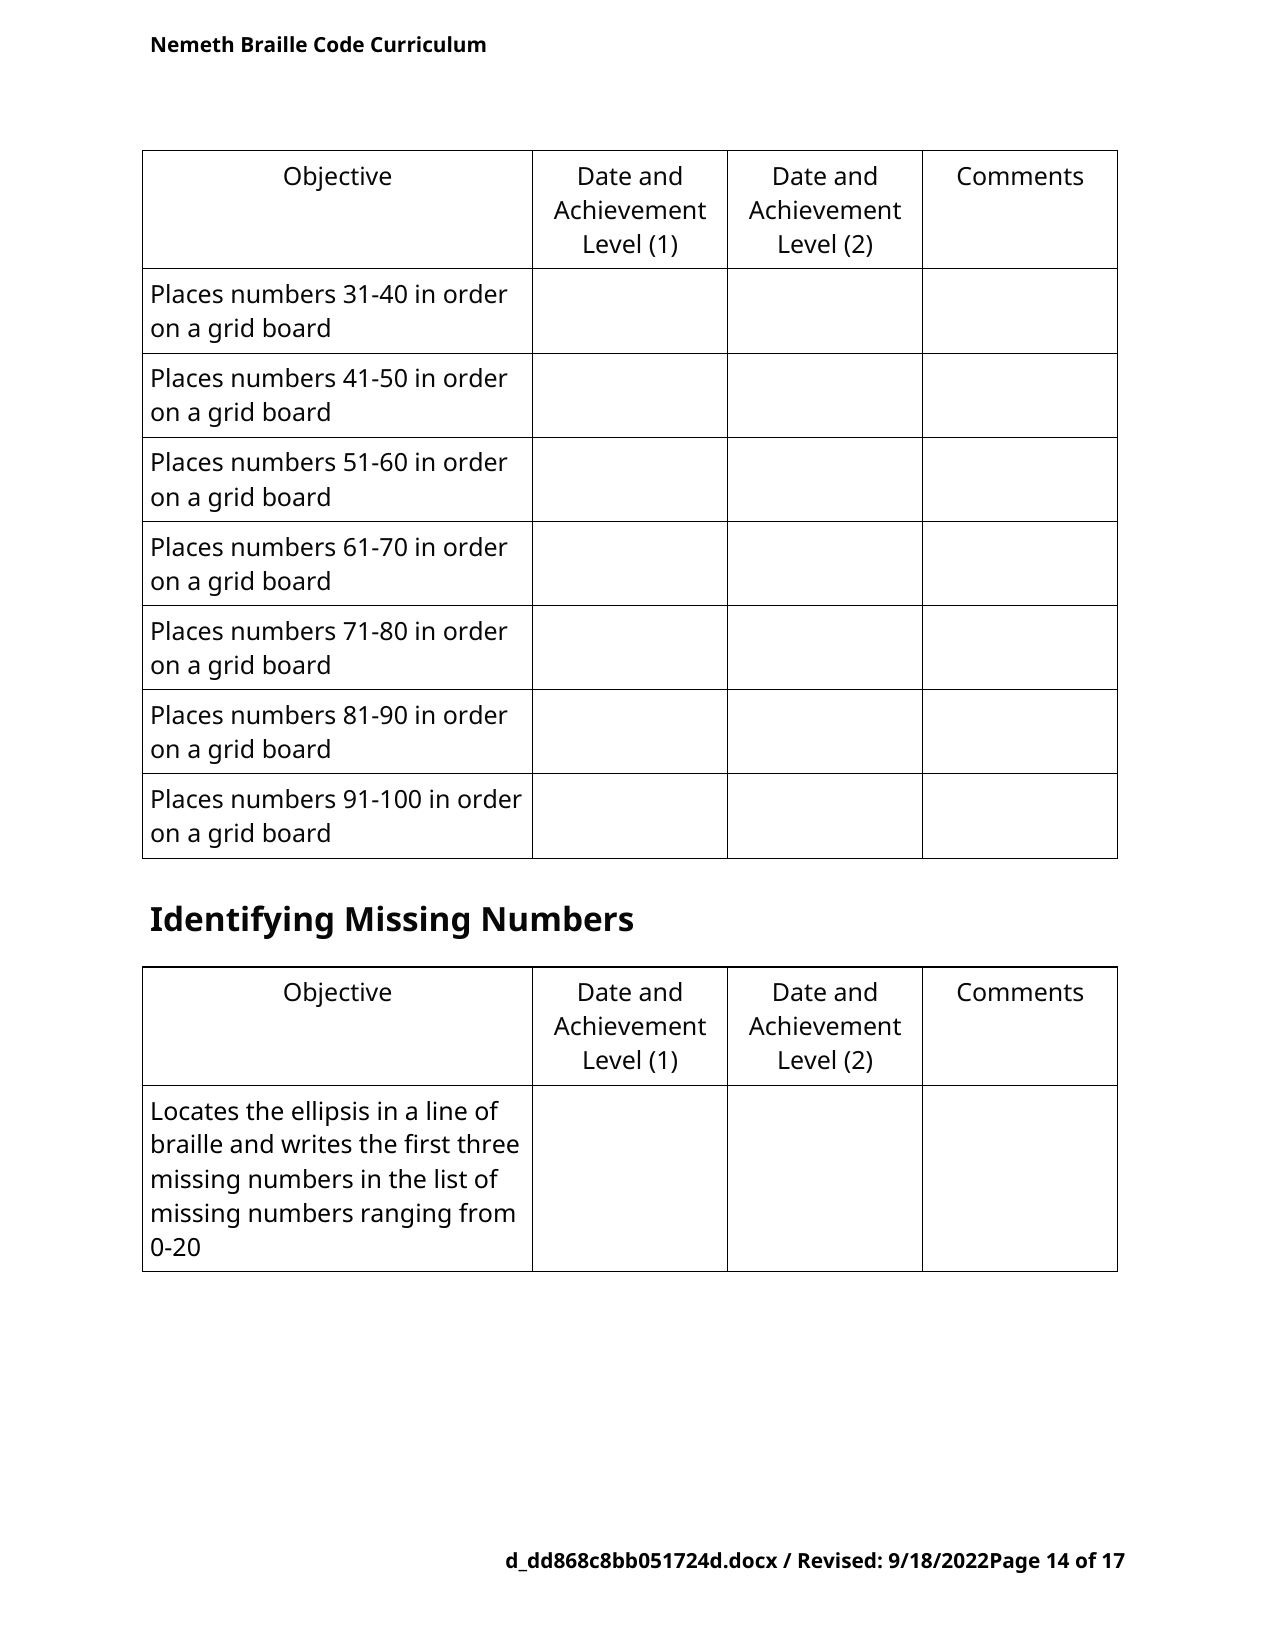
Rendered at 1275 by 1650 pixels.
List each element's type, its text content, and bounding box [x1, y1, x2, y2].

table_cell [533, 774, 727, 857]
table_cell [728, 1086, 922, 1271]
table_cell [533, 690, 727, 773]
table_header Date and Achievement Level (2) [728, 968, 922, 1084]
table_cell [728, 269, 922, 352]
table_cell [533, 438, 727, 521]
table_header Comments [923, 968, 1117, 1084]
table_cell [923, 438, 1117, 521]
table_header Date and Achievement Level (1) [533, 968, 727, 1084]
table_cell [923, 1086, 1117, 1271]
table_cell [923, 774, 1117, 857]
table_cell [728, 774, 922, 857]
table_cell [533, 354, 727, 437]
table_header Comments [923, 151, 1117, 268]
table_cell [533, 269, 727, 352]
subtitle Identifying Missing Numbers [150, 896, 1125, 941]
table_cell Locates the ellipsis in a line of braille and writes the first three missing numbers in the list of missing numbers ranging from 0-20 [143, 1086, 532, 1271]
table_cell [533, 522, 727, 605]
table_cell [923, 522, 1117, 605]
table_cell [728, 606, 922, 689]
table_header Date and Achievement Level (1) [533, 151, 727, 268]
table_cell Places numbers 41-50 in order on a grid board [143, 354, 532, 437]
table_cell Places numbers 91-100 in order on a grid board [143, 774, 532, 857]
table_cell [923, 690, 1117, 773]
table_cell [923, 354, 1117, 437]
table_cell [923, 606, 1117, 689]
table_cell Places numbers 31-40 in order on a grid board [143, 269, 532, 352]
table_cell Places numbers 51-60 in order on a grid board [143, 438, 532, 521]
table_cell [728, 354, 922, 437]
table_cell Places numbers 71-80 in order on a grid board [143, 606, 532, 689]
table_cell Places numbers 81-90 in order on a grid board [143, 690, 532, 773]
table_cell [533, 1086, 727, 1271]
table_cell [728, 522, 922, 605]
table_header Objective [143, 968, 532, 1084]
table_header Objective [143, 151, 532, 268]
table_header Date and Achievement Level (2) [728, 151, 922, 268]
table_cell [533, 606, 727, 689]
table_cell [923, 269, 1117, 352]
table_cell Places numbers 61-70 in order on a grid board [143, 522, 532, 605]
table_cell [728, 438, 922, 521]
table_cell [728, 690, 922, 773]
